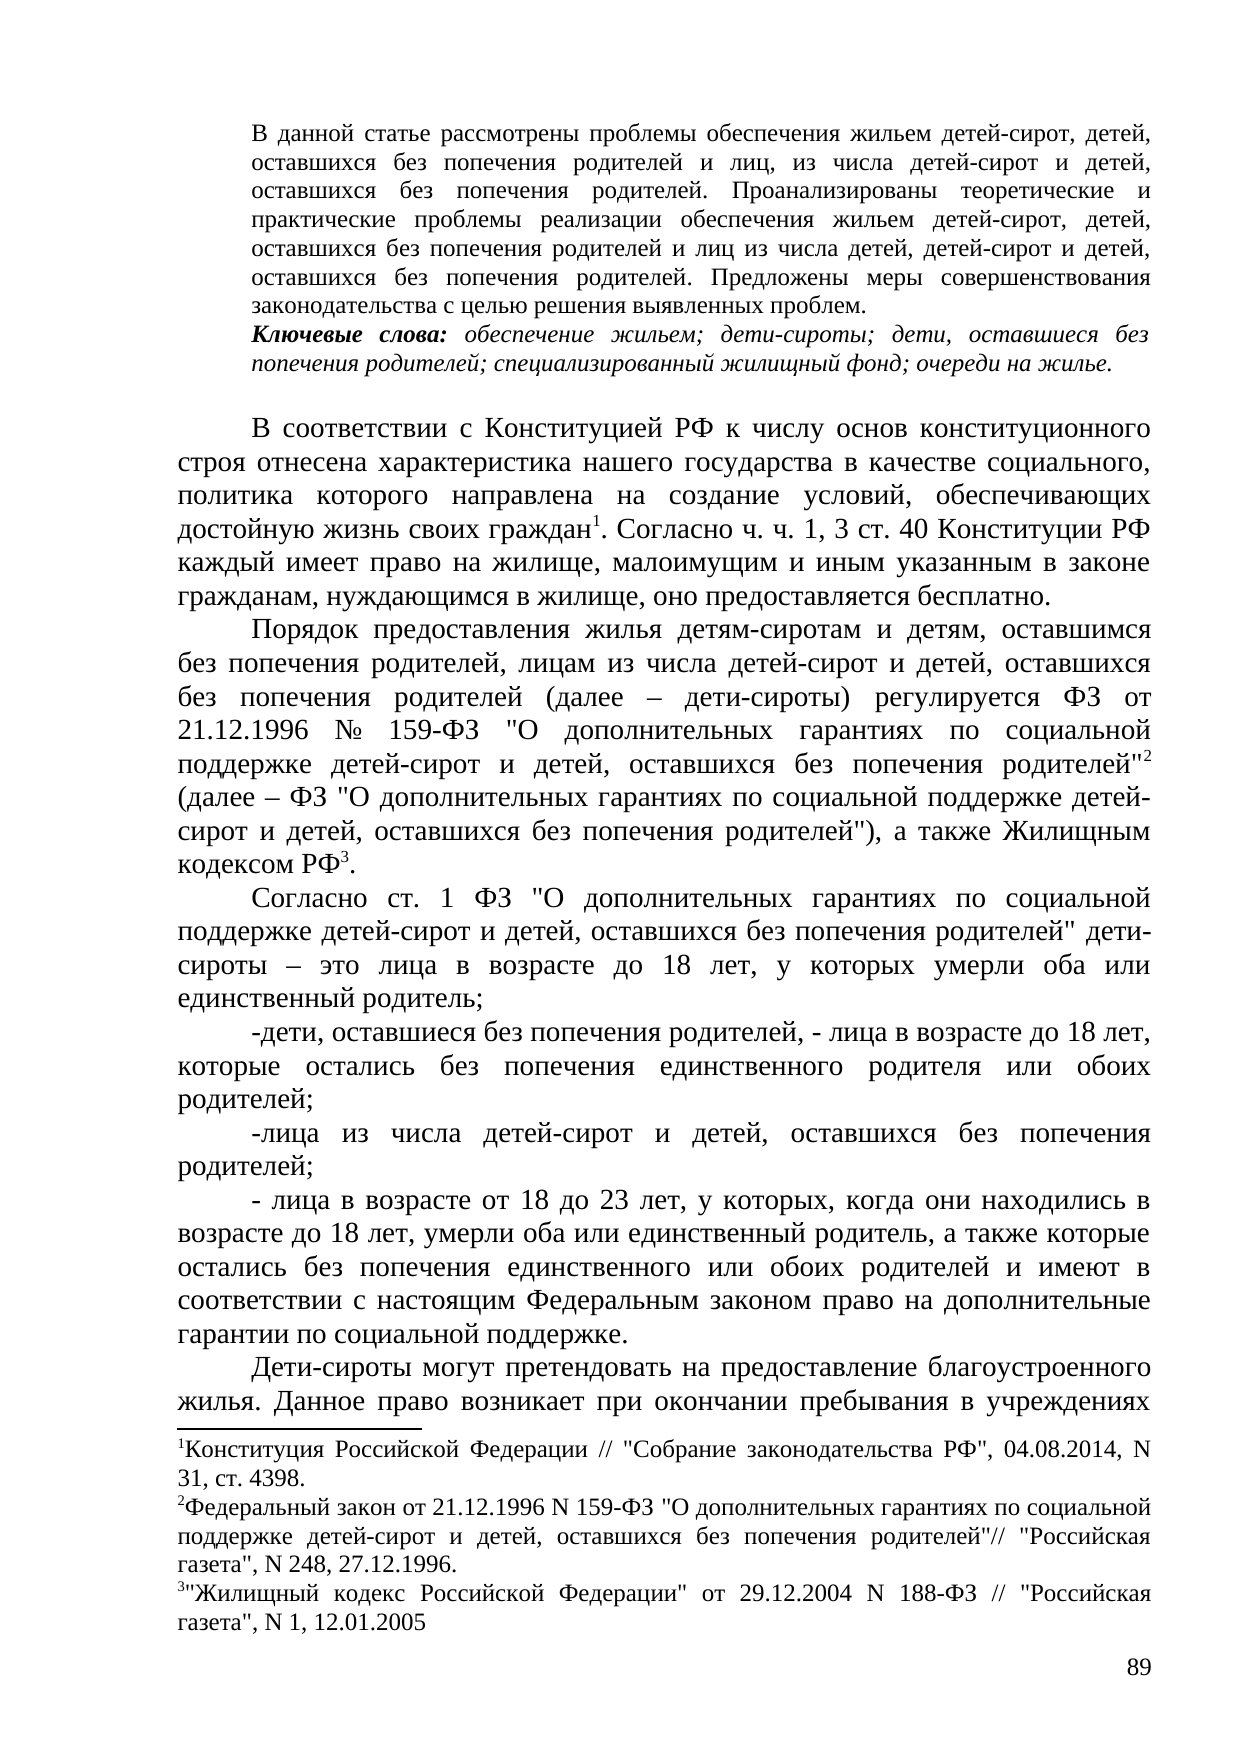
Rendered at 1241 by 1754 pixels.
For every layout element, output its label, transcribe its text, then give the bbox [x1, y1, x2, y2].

text В данной статье рассмотрены проблемы обеспечения жильем детей-сирот, детей, оставшихся без попечения родителей и лиц, из числа детей-сирот и детей, оставшихся без попечения родителей. Проанализированы теоретические и практические проблемы реализации обеспечения жильем детей-сирот, детей, оставшихся без попечения родителей и лиц из числа детей, детей-сирот и детей, оставшихся без попечения родителей. Предложены меры совершенствования законодательства с целью решения выявленных проблем. [251, 118, 1152, 319]
text Ключевые слова: обеспечение жильем; дети-сироты; дети, оставшиеся без попечения родителей; специализированный жилищный фонд; очереди на жилье. [251, 319, 1152, 377]
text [177, 1349, 1152, 1417]
text Согласно ст. 1 ФЗ "О дополнительных гарантиях по социальной поддержке детей-сирот и детей, оставшихся без попечения родителей" дети-сироты – это лица в возрасте до 18 лет, у которых умерли оба или единственный родитель; [177, 880, 1152, 1014]
text -лица из числа детей-сирот и детей, оставшихся без попечения родителей; [177, 1115, 1152, 1182]
text В соответствии с Конституцией РФ к числу основ конституционного строя отнесена характеристика нашего государства в качестве социального, политика которого направлена на создание условий, обеспечивающих достойную жизнь своих граждан. Согласно ч. ч. 1, 3 ст. 40 Конституции РФ каждый имеет право на жилище, малоимущим и иным указанным в законе гражданам, нуждающимся в жилище, оно предоставляется бесплатно. [177, 410, 1152, 612]
text -дети, оставшиеся без попечения родителей, - лица в возрасте до 18 лет, которые остались без попечения единственного родителя или обоих родителей; [177, 1014, 1152, 1115]
text - лица в возрасте от 18 до 23 лет, у которых, когда они находились в возрасте до 18 лет, умерли оба или единственный родитель, а также которые остались без попечения единственного или обоих родителей и имеют в соответствии с настоящим Федеральным законом право на дополнительные гарантии по социальной поддержке. [177, 1182, 1152, 1349]
text Порядок предоставления жилья детям-сиротам и детям, оставшимся без попечения родителей, лицам из числа детей-сирот и детей, оставшихся без попечения родителей (далее – дети-сироты) регулируется ФЗ от 21.12.1996 № 159-ФЗ "О дополнительных гарантиях по социальной поддержке детей-сирот и детей, оставшихся без попечения родителей" (далее – ФЗ "О дополнительных гарантиях по социальной поддержке детей-сирот и детей, оставшихся без попечения родителей"), а также Жилищным кодексом РФ. [177, 612, 1152, 880]
